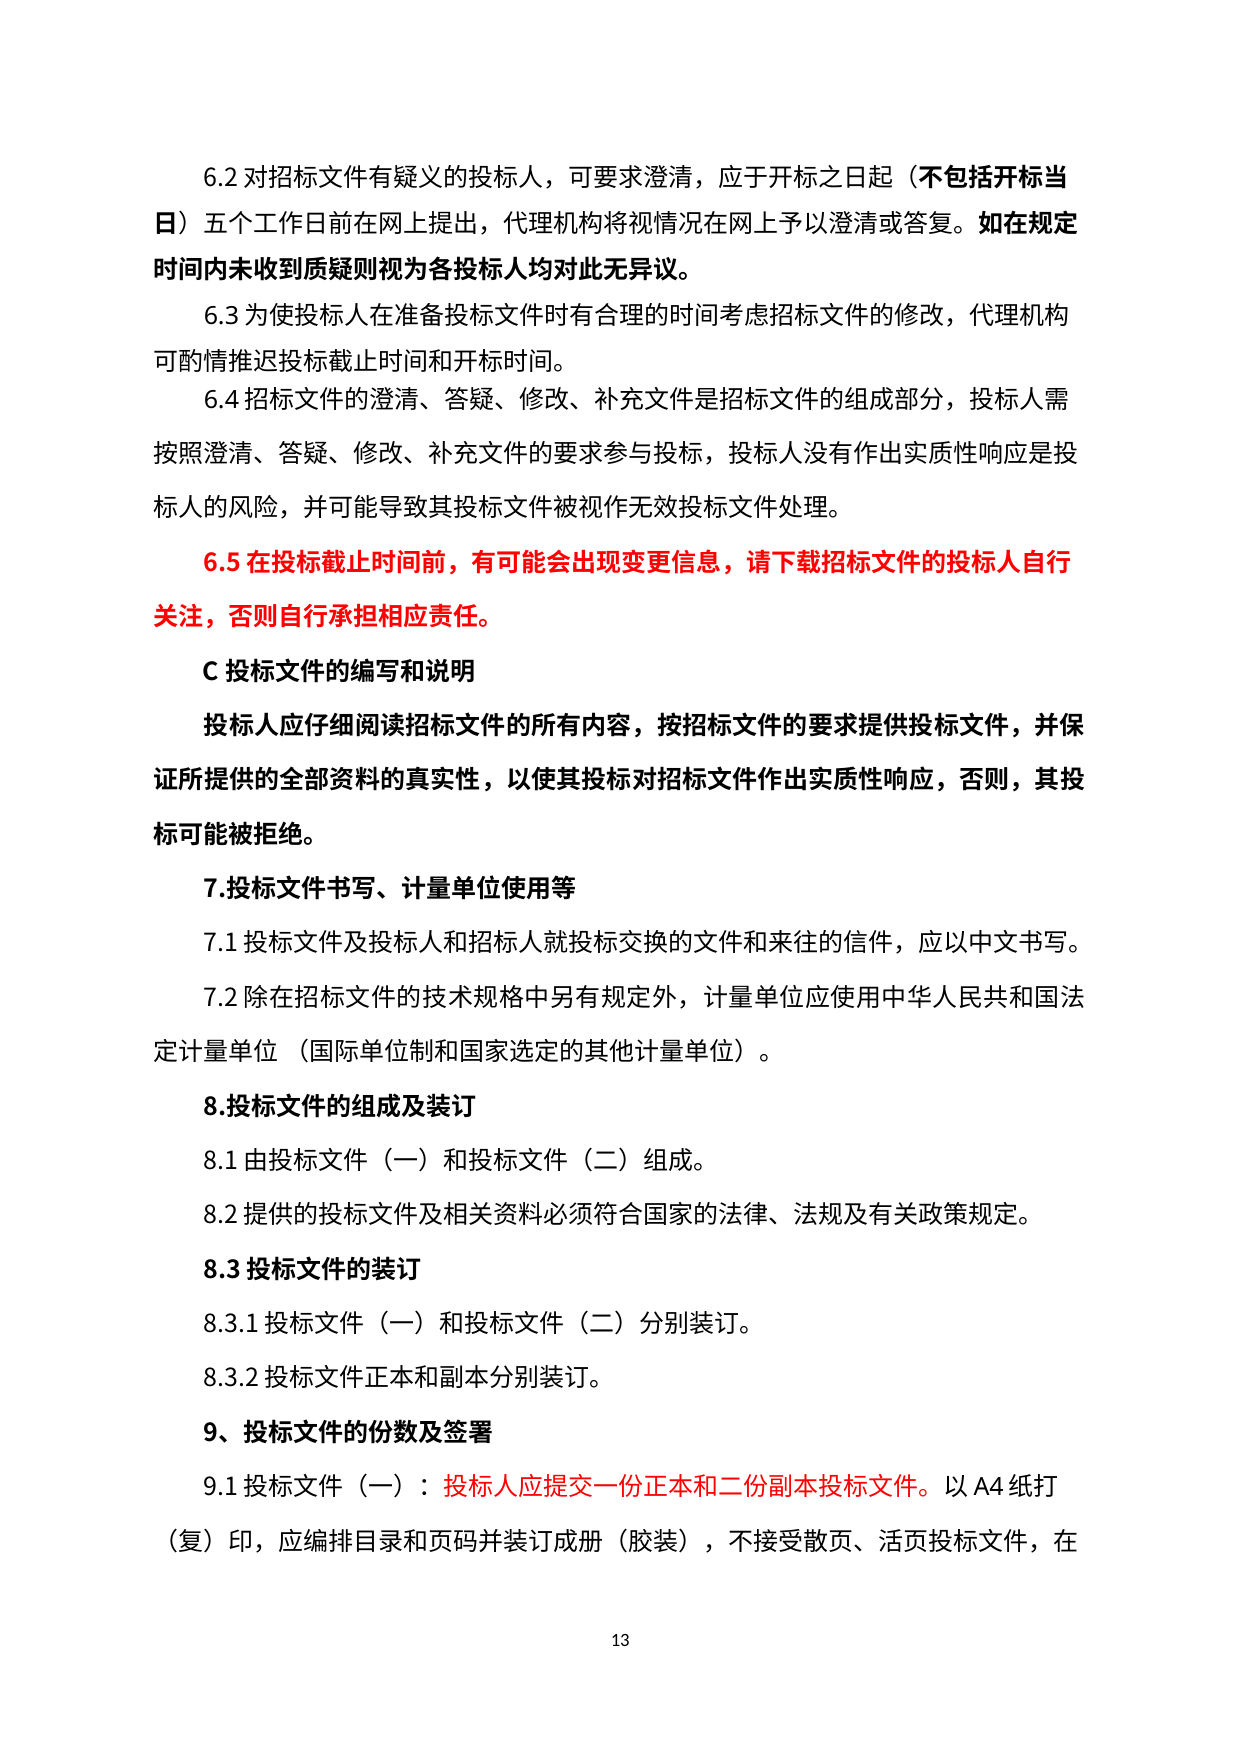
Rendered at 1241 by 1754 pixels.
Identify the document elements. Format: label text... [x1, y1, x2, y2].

text 投标人应仔细阅读招标文件的所有内容，按招标文件的要求提供投标文件，并保证所提供的全部资料的真实性，以使其投标对招标文件作出实质性响应，否则，其投标可能被拒绝。 [153, 705, 1087, 850]
text 8.3.2投标文件正本和副本分别装订。 [153, 1358, 1087, 1394]
text 6.2对招标文件有疑义的投标人，可要求澄清，应于开标之日起（不包括开标当日）五个工作日前在网上提出，代理机构将视情况在网上予以澄清或答复。如在规定时间内未收到质疑则视为各投标人均对此无异议。 [153, 150, 1087, 287]
text 8.3.1投标文件（一）和投标文件（二）分别装订。 [153, 1303, 1087, 1340]
text 8.1由投标文件（一）和投标文件（二）组成。 [153, 1140, 1087, 1177]
text 6.4招标文件的澄清、答疑、修改、补充文件是招标文件的组成部分，投标人需按照澄清、答疑、修改、补充文件的要求参与投标，投标人没有作出实质性响应是投标人的风险，并可能导致其投标文件被视作无效投标文件处理。 [153, 379, 1087, 524]
text 8.投标文件的组成及装订 [153, 1086, 1087, 1122]
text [153, 1467, 1087, 1557]
text 6.5在投标截止时间前，有可能会出现变更信息，请下载招标文件的投标人自行关注，否则自行承担相应责任。 [153, 542, 1087, 633]
text 9、投标文件的份数及签署 [153, 1412, 1087, 1448]
text 6.3为使投标人在准备投标文件时有合理的时间考虑招标文件的修改，代理机构可酌情推迟投标截止时间和开标时间。 [153, 287, 1087, 379]
text 7.1投标文件及投标人和招标人就投标交换的文件和来往的信件，应以中文书写。 [153, 923, 1087, 959]
text 8.2提供的投标文件及相关资料必须符合国家的法律、法规及有关政策规定。 [153, 1195, 1087, 1231]
text 7.投标文件书写、计量单位使用等 [153, 868, 1087, 905]
text 8.3投标文件的装订 [153, 1249, 1087, 1285]
text 7.2除在招标文件的技术规格中另有规定外，计量单位应使用中华人民共和国法定计量单位 （国际单位制和国家选定的其他计量单位）。 [153, 977, 1087, 1068]
text C 投标文件的编写和说明 [153, 651, 1087, 687]
